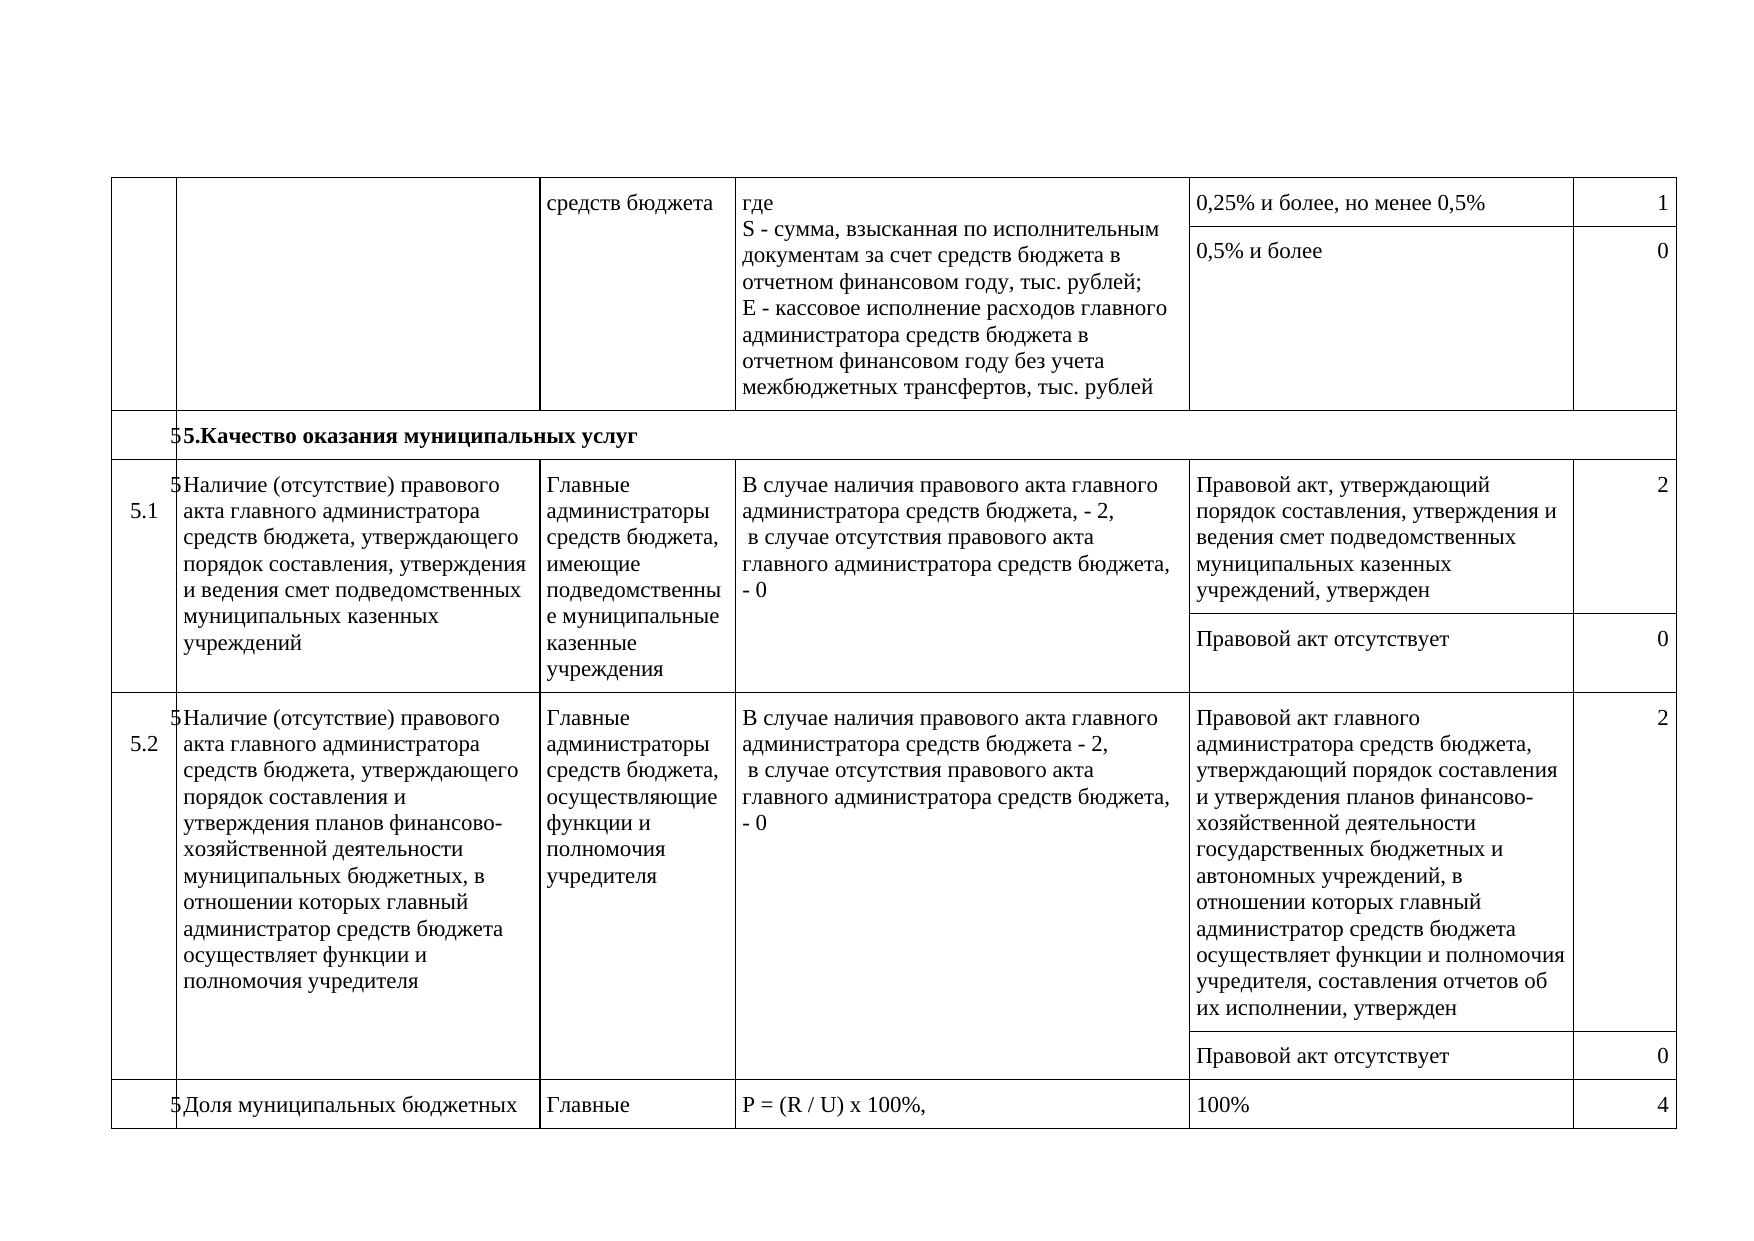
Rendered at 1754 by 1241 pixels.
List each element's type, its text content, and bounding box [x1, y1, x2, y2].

table_cell 2 [1574, 460, 1676, 613]
table_cell 0 [1574, 227, 1676, 410]
table_cell 0,25% и более, но менее 0,5% [1190, 178, 1573, 226]
table_cell Правовой акт, утверждающий порядок составления, утверждения и ведения смет подведомственных муниципальных казенных учреждений, утвержден [1190, 460, 1573, 613]
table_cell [736, 1080, 1189, 1128]
table_cell 0 [1574, 1032, 1676, 1079]
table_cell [177, 1080, 539, 1128]
table_cell 100% [1190, 1080, 1573, 1128]
table_cell Главные администраторы средств бюджета, осуществляющие функции и полномочия учредителя [541, 693, 735, 1079]
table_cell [541, 1080, 735, 1128]
table_cell 5 [112, 411, 176, 459]
table_cell Наличие (отсутствие) правового акта главного администратора средств бюджета, утверждающего порядок составления и утверждения планов финансово-хозяйственной деятельности муниципальных бюджетных, в отношении которых главный администратор средств бюджета осуществляет функции и полномочия учредителя [177, 693, 539, 1079]
table_cell 4 [1574, 1080, 1676, 1128]
table_cell 1 [1574, 178, 1676, 226]
table_cell 0,5% и более [1190, 227, 1573, 410]
table_cell 55.3 [112, 1080, 176, 1128]
table_cell В случае наличия правового акта главного администратора средств бюджета, - 2, в случае отсутствия правового акта главного администратора средств бюджета, - 0 [736, 460, 1189, 692]
table_cell 2 [1574, 693, 1676, 1031]
table_cell 55.1 [112, 460, 176, 692]
table_cell Наличие (отсутствие) правового акта главного администратора средств бюджета, утверждающего порядок составления, утверждения и ведения смет подведомственных муниципальных казенных учреждений [177, 460, 539, 692]
table_cell Правовой акт отсутствует [1190, 1032, 1573, 1079]
table_cell Главные администраторы средств бюджета, имеющие подведомственные муниципальные казенные учреждения [541, 460, 735, 692]
table_cell 55.2 [112, 693, 176, 1079]
table_cell Правовой акт главного администратора средств бюджета, утверждающий порядок составления и утверждения планов финансово-хозяйственной деятельности государственных бюджетных и автономных учреждений, в отношении которых главный администратор средств бюджета осуществляет функции и полномочия учредителя, составления отчетов об их исполнении, утвержден [1190, 693, 1573, 1031]
table_cell Правовой акт отсутствует [1190, 614, 1573, 692]
table_cell 5.Качество оказания муниципальных услуг [177, 411, 1676, 459]
table_cell В случае наличия правового акта главного администратора средств бюджета - 2, в случае отсутствия правового акта главного администратора средств бюджета, - 0 [736, 693, 1189, 1079]
table_cell 0 [1574, 614, 1676, 692]
